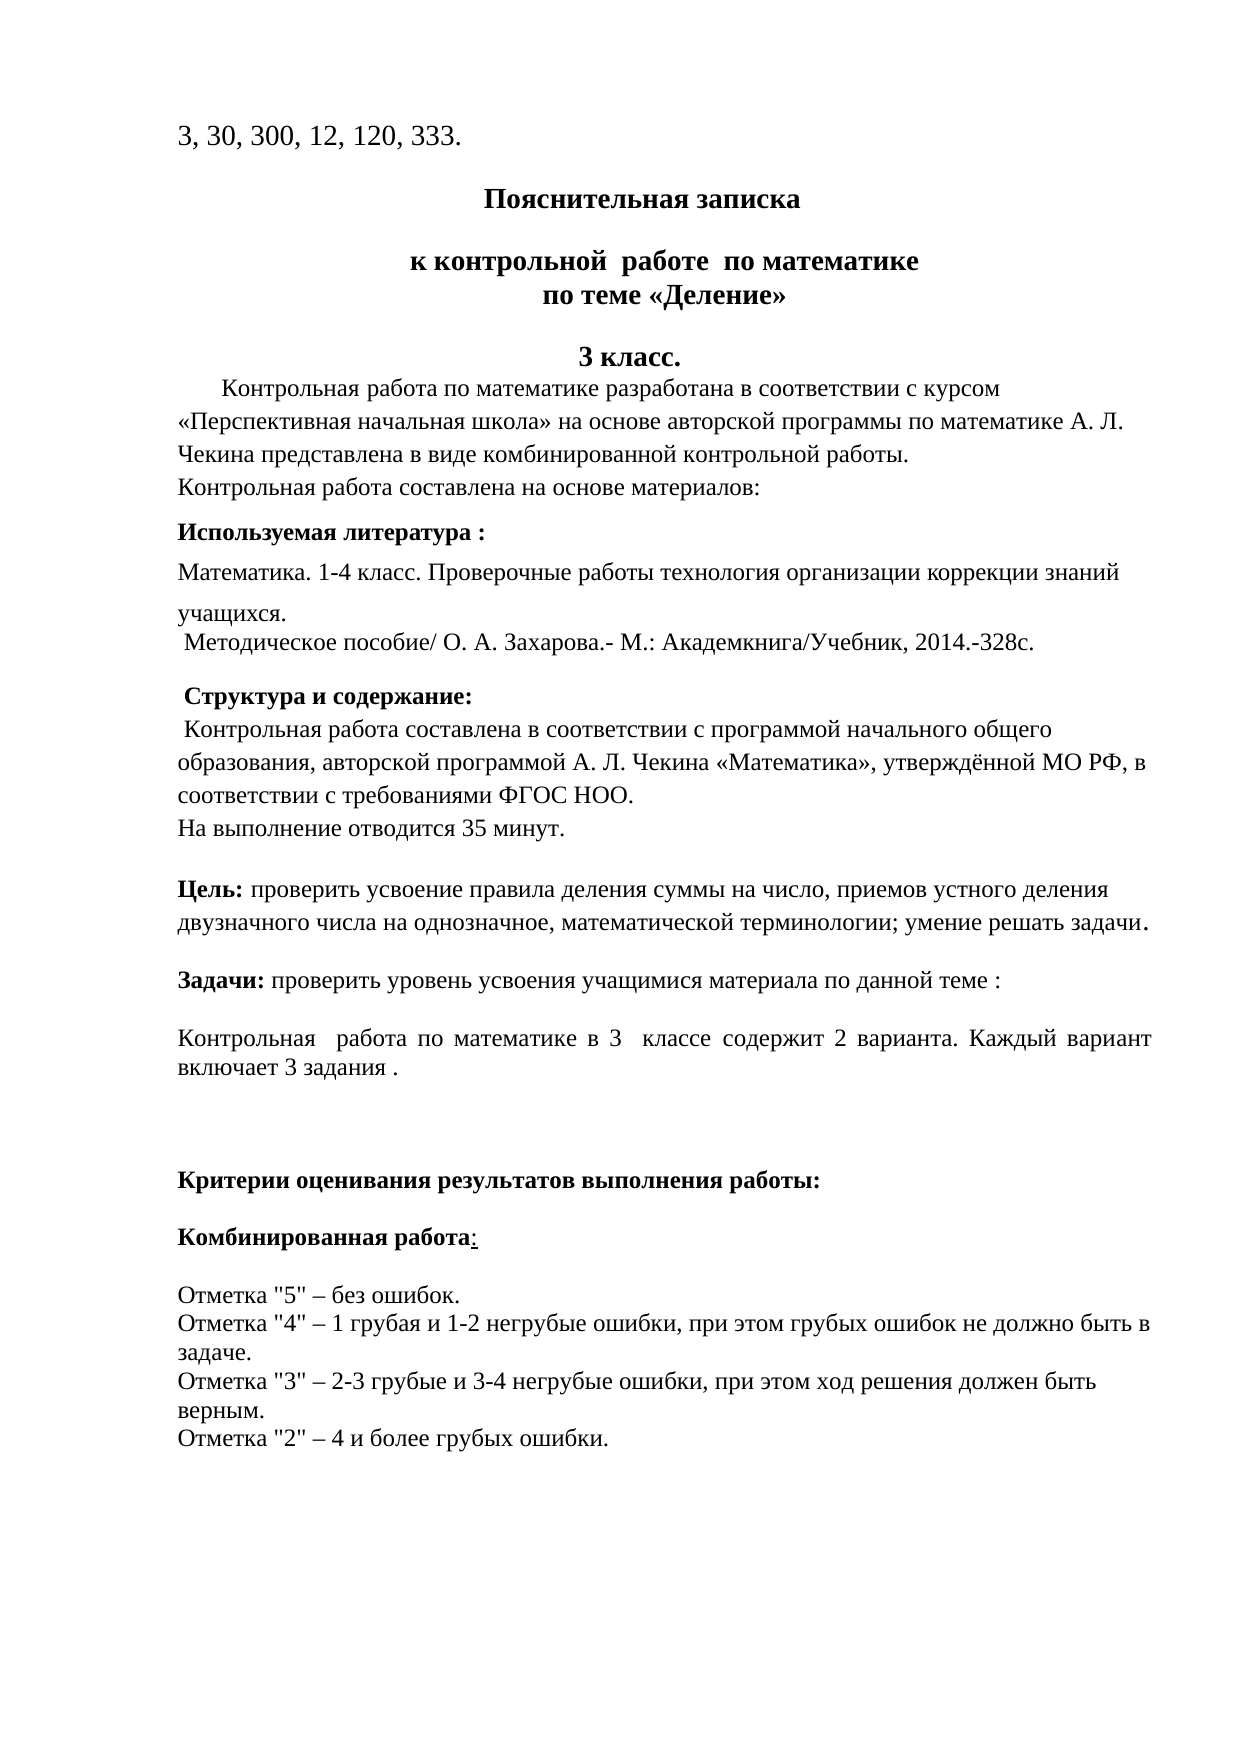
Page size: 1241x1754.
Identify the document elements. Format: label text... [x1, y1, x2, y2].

text Отметка "5" – без ошибок. [177, 1280, 1152, 1308]
text по теме «Деление» [177, 277, 1152, 311]
text Контрольная работа по математике в 3 классе содержит 2 варианта. Каждый вариант включает 3 задания . [177, 1023, 1152, 1081]
subtitle Математика. 1-4 класс. Проверочные работы технология организации коррекции знаний учащихся. [177, 546, 1152, 627]
text 3 класс. [177, 339, 1152, 373]
text Контрольная работа по математике разработана в соответствии с курсом «Перспективная начальная школа» на основе авторской программы по математике А. Л. Чекина представлена в виде комбинированной контрольной работы. [177, 373, 1152, 468]
text Комбинированная работа: [177, 1222, 1152, 1251]
text Цель: проверить усвоение правила деления суммы на число, приемов устного деления двузначного числа на однозначное, математической терминологии; умение решать задачи. [177, 874, 1152, 937]
subtitle Используемая литература : [177, 505, 1152, 546]
list Критерии оценивания результатов выполнения работы: [177, 1165, 1152, 1194]
text Контрольная работа составлена на основе материалов: [177, 472, 1152, 501]
text Отметка "3" – 2-3 грубые и 3-4 негрубые ошибки, при этом ход решения должен быть верным. [177, 1366, 1152, 1423]
text Методическое пособие/ О. А. Захарова.- М.: Академкнига/Учебник, 2014.-328с. [177, 627, 1152, 656]
text Пояснительная записка [177, 181, 1152, 214]
text Отметка "2" – 4 и более грубых ошибки. [177, 1423, 1152, 1452]
text 3, 30, 300, 12, 120, 333. [177, 118, 1152, 152]
text Структура и содержание: [177, 681, 1152, 709]
text Отметка "4" – 1 грубая и 1-2 негрубые ошибки, при этом грубых ошибок не должно быть в задаче. [177, 1308, 1152, 1366]
text Задачи: проверить уровень усвоения учащимися материала по данной теме : [177, 966, 1152, 994]
text к контрольной работе по математике [177, 243, 1152, 277]
text На выполнение отводится 35 минут. [177, 813, 1152, 842]
text Контрольная работа составлена в соответствии с программой начального общего образования, авторской программой А. Л. Чекина «Математика», утверждённой МО РФ, в соответствии с требованиями ФГОС НОО. [177, 714, 1152, 808]
